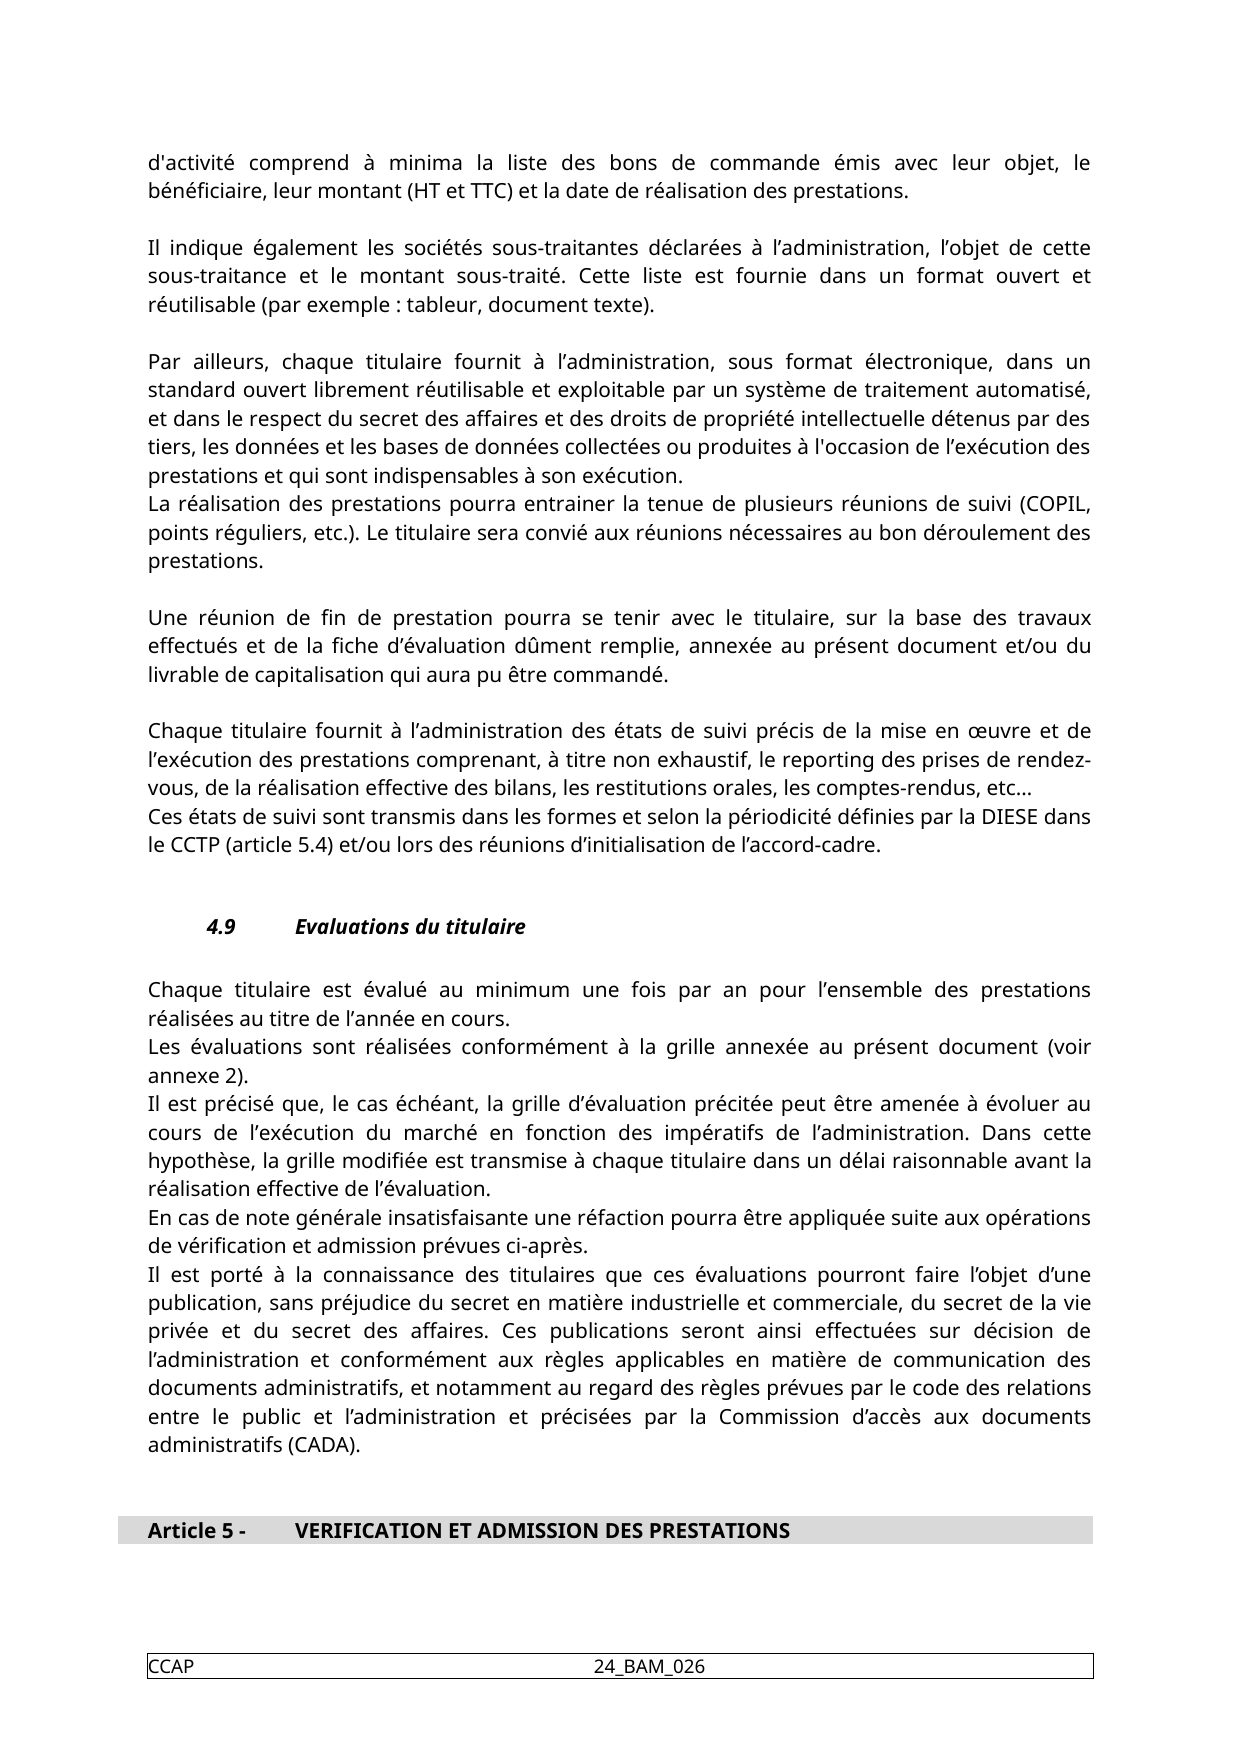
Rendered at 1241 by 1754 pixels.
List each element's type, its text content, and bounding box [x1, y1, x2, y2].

text Il est précisé que, le cas échéant, la grille d’évaluation précitée peut être amenée à évoluer au cours de l’exécution du marché en fonction des impératifs de l’administration. Dans cette hypothèse, la grille modifiée est transmise à chaque titulaire dans un délai raisonnable avant la réalisation effective de l’évaluation. [148, 1089, 1093, 1203]
text Ces états de suivi sont transmis dans les formes et selon la périodicité définies par la DIESE dans le CCTP (article 5.4) et/ou lors des réunions d’initialisation de l’accord-cadre. [148, 802, 1093, 859]
subtitle Evaluations du titulaire [177, 912, 1093, 941]
text En cas de note générale insatisfaisante une réfaction pourra être appliquée suite aux opérations de vérification et admission prévues ci-après. [148, 1203, 1093, 1260]
text Les évaluations sont réalisées conformément à la grille annexée au présent document (voir annexe 2). [148, 1032, 1093, 1089]
text Il indique également les sociétés sous-traitantes déclarées à l’administration, l’objet de cette sous-traitance et le montant sous-traité. Cette liste est fournie dans un format ouvert et réutilisable (par exemple : tableur, document texte). [148, 233, 1093, 318]
text Chaque titulaire fournit à l’administration des états de suivi précis de la mise en œuvre et de l’exécution des prestations comprenant, à titre non exhaustif, le reporting des prises de rendez-vous, de la réalisation effective des bilans, les restitutions orales, les comptes-rendus, etc… [148, 717, 1093, 802]
subtitle VERIFICATION ET ADMISSION DES PRESTATIONS [118, 1516, 1093, 1544]
text La réalisation des prestations pourra entrainer la tenue de plusieurs réunions de suivi (COPIL, points réguliers, etc.). Le titulaire sera convié aux réunions nécessaires au bon déroulement des prestations. [148, 489, 1093, 574]
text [148, 148, 1093, 204]
text Une réunion de fin de prestation pourra se tenir avec le titulaire, sur la base des travaux effectués et de la fiche d’évaluation dûment remplie, annexée au présent document et/ou du livrable de capitalisation qui aura pu être commandé. [148, 603, 1093, 688]
text Par ailleurs, chaque titulaire fournit à l’administration, sous format électronique, dans un standard ouvert librement réutilisable et exploitable par un système de traitement automatisé, et dans le respect du secret des affaires et des droits de propriété intellectuelle détenus par des tiers, les données et les bases de données collectées ou produites à l'occasion de l’exécution des prestations et qui sont indispensables à son exécution. [148, 347, 1093, 489]
text Il est porté à la connaissance des titulaires que ces évaluations pourront faire l’objet d’une publication, sans préjudice du secret en matière industrielle et commerciale, du secret de la vie privée et du secret des affaires. Ces publications seront ainsi effectuées sur décision de l’administration et conformément aux règles applicables en matière de communication des documents administratifs, et notamment au regard des règles prévues par le code des relations entre le public et l’administration et précisées par la Commission d’accès aux documents administratifs (CADA). [148, 1260, 1093, 1459]
text Chaque titulaire est évalué au minimum une fois par an pour l’ensemble des prestations réalisées au titre de l’année en cours. [148, 975, 1093, 1032]
